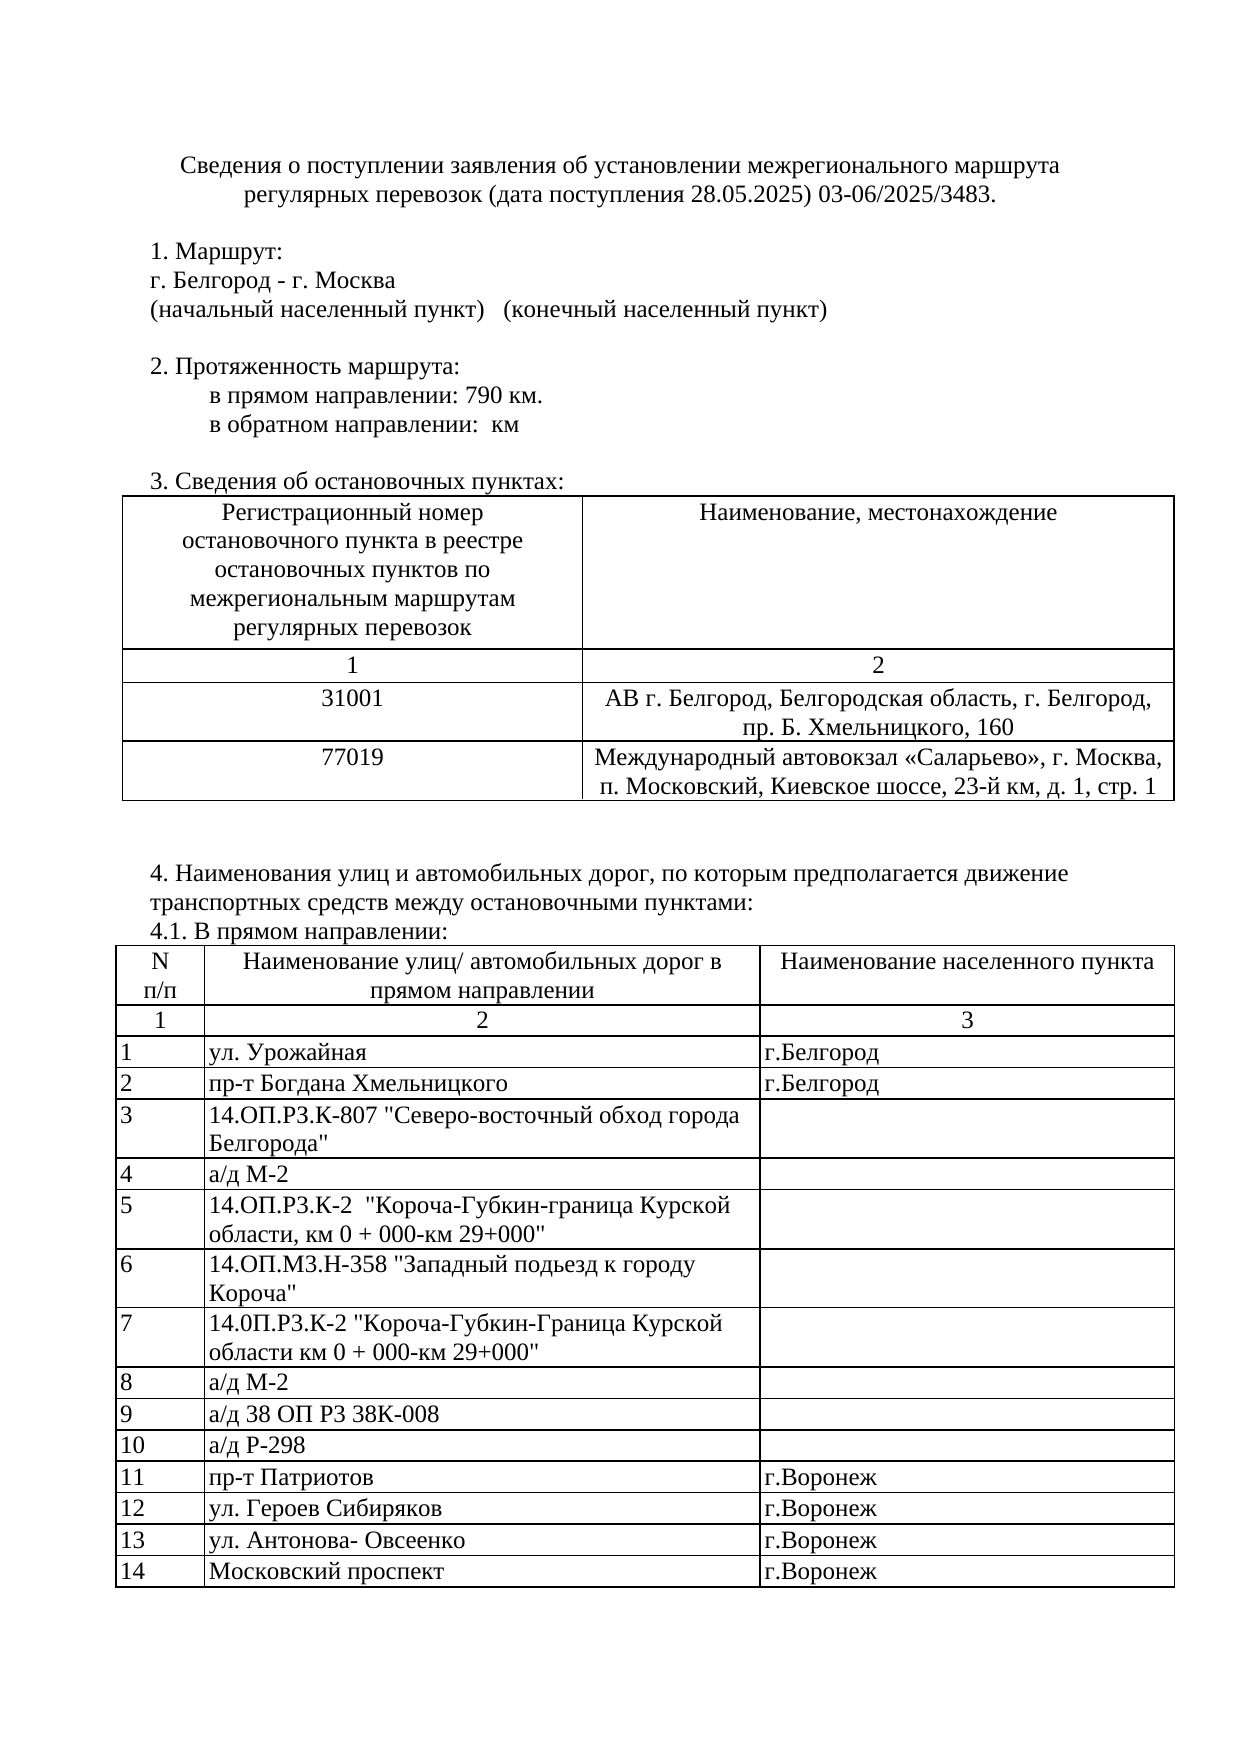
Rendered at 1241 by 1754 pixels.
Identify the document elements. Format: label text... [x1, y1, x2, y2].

text 2. Протяженность маршрута: [150, 351, 1090, 380]
text 4. Наименования улиц и автомобильных дорог, по которым предполагается движение транспортных средств между остановочными пунктами: [150, 858, 1090, 916]
table_cell [761, 1190, 1174, 1248]
table_cell 2 [583, 650, 1173, 681]
table_cell Международный автовокзал «Саларьево», г. Москва, п. Московский, Киевское шоссе, 23-й км, д. 1, стр. 1 [583, 742, 1173, 799]
table_cell г.Белгород [761, 1037, 1174, 1067]
table_cell а/д М-2 [205, 1368, 759, 1397]
table_cell [761, 1399, 1174, 1429]
table_cell а/д 38 ОП Р3 38К-008 [205, 1399, 759, 1429]
table_header Регистрационный номер остановочного пункта в реестре остановочных пунктов по межрегиональным маршрутам регулярных перевозок [123, 497, 582, 648]
table_cell 6 [117, 1250, 204, 1307]
table_cell 10 [117, 1431, 204, 1460]
text 1. Маршрут: [150, 236, 1090, 265]
table_cell [761, 1308, 1174, 1366]
text 4.1. В прямом направлении: [150, 916, 1090, 945]
table_cell [761, 1100, 1174, 1157]
table_cell г.Воронеж [761, 1556, 1174, 1586]
table_cell 14.ОП.Р3.К-2 "Короча-Губкин-граница Курской области, км 0 + 000-км 29+000" [205, 1190, 759, 1248]
table_cell 3 [117, 1100, 204, 1157]
table_cell г.Воронеж [761, 1462, 1174, 1492]
table_cell 7 [117, 1308, 204, 1366]
table_cell 77019 [123, 742, 582, 799]
table_header N п/п [117, 946, 204, 1004]
table_cell 8 [117, 1368, 204, 1397]
table_cell 1 [123, 650, 582, 681]
table_cell 1 [117, 1037, 204, 1067]
text в прямом направлении: 790 км. [150, 380, 1090, 409]
table_cell [761, 1159, 1174, 1189]
text (начальный населенный пункт) (конечный населенный пункт) [150, 294, 1090, 322]
table_cell ул. Героев Сибиряков [205, 1493, 759, 1523]
text 3. Сведения об остановочных пунктах: [150, 466, 1090, 495]
table_cell 11 [117, 1462, 204, 1492]
table_cell [761, 1368, 1174, 1397]
table_header Наименование, местонахождение [583, 497, 1173, 648]
table_cell 3 [761, 1006, 1174, 1035]
table_cell [761, 1250, 1174, 1307]
table_cell пр-т Богдана Хмельницкого [205, 1068, 759, 1098]
text в обратном направлении: км [150, 409, 1090, 437]
table_cell пр-т Патриотов [205, 1462, 759, 1492]
table_cell г.Белгород [761, 1068, 1174, 1098]
table_cell Московский проспект [205, 1556, 759, 1586]
table_cell [761, 1431, 1174, 1460]
table_cell 1 [117, 1006, 204, 1035]
table_cell а/д Р-298 [205, 1431, 759, 1460]
table_cell ул. Урожайная [205, 1037, 759, 1067]
table_cell г.Воронеж [761, 1493, 1174, 1523]
text г. Белгород - г. Москва [150, 265, 1090, 294]
text Сведения о поступлении заявления об установлении межрегионального маршрута регулярных перевозок (дата поступления 28.05.2025) 03-06/2025/3483. [150, 150, 1090, 207]
table_header Наименование населенного пункта [761, 946, 1174, 1004]
table_cell 9 [117, 1399, 204, 1429]
table_cell 4 [117, 1159, 204, 1189]
table_cell 2 [205, 1006, 759, 1035]
table_cell 14.0П.Р3.К-2 "Короча-Губкин-Граница Курской области км 0 + 000-км 29+000" [205, 1308, 759, 1366]
table_cell 14.ОП.М3.Н-358 "Западный подьезд к городу Короча" [205, 1250, 759, 1307]
table_cell 13 [117, 1525, 204, 1555]
table_cell 5 [117, 1190, 204, 1248]
table_cell 2 [117, 1068, 204, 1098]
table_cell г.Воронеж [761, 1525, 1174, 1555]
table_cell ул. Антонова- Овсеенко [205, 1525, 759, 1555]
table_cell 14 [117, 1556, 204, 1586]
table_cell 12 [117, 1493, 204, 1523]
table_cell 14.ОП.РЗ.К-807 "Северо-восточный обход города Белгорода" [205, 1100, 759, 1157]
table_cell 31001 [123, 683, 582, 740]
table_cell а/д М-2 [205, 1159, 759, 1189]
table_cell АВ г. Белгород, Белгородская область, г. Белгород, пр. Б. Хмельницкого, 160 [583, 683, 1173, 740]
table_header Наименование улиц/ автомобильных дорог в прямом направлении [205, 946, 759, 1004]
